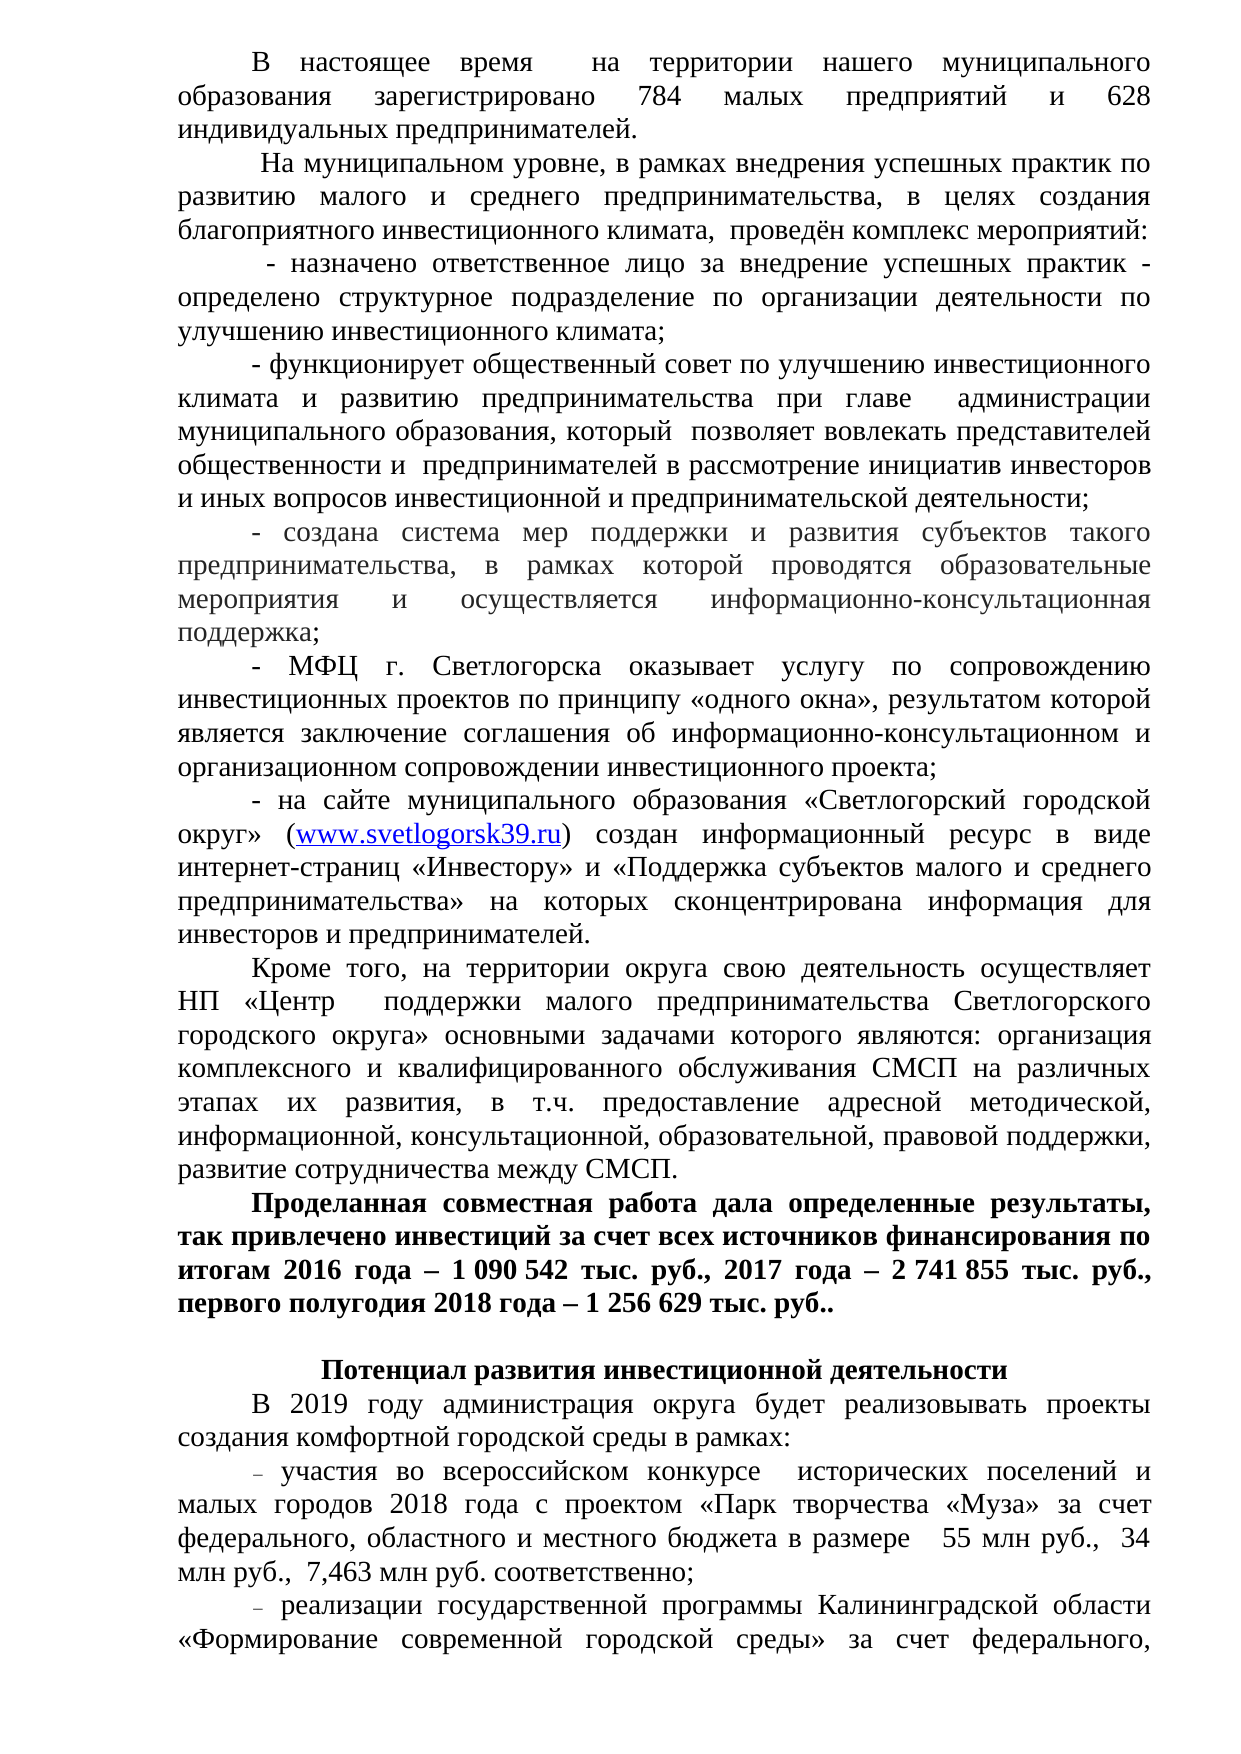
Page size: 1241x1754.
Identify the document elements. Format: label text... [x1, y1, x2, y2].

text На муниципальном уровне, в рамках внедрения успешных практик по развитию малого и среднего предпринимательства, в целях создания благоприятного инвестиционного климата, проведён комплекс мероприятий: [177, 145, 1152, 246]
list участия во всероссийском конкурсе исторических поселений и малых городов 2018 года с проектом «Парк творчества «Муза» за счет федерального, областного и местного бюджета в размере 55 млн руб., 34 млн руб., 7,463 млн руб. соответственно; [177, 1453, 1152, 1587]
text - функционирует общественный совет по улучшению инвестиционного климата и развитию предпринимательства при главе администрации муниципального образования, который позволяет вовлекать представителей общественности и предпринимателей в рассмотрение инициатив инвесторов и иных вопросов инвестиционной и предпринимательской деятельности; [177, 346, 1152, 514]
text - назначено ответственное лицо за внедрение успешных практик - определено структурное подразделение по организации деятельности по улучшению инвестиционного климата; [177, 246, 1152, 346]
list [177, 1587, 1152, 1654]
text В 2019 году администрация округа будет реализовывать проекты создания комфортной городской среды в рамках: [177, 1386, 1152, 1453]
text Потенциал развития инвестиционной деятельности [177, 1352, 1152, 1386]
text Кроме того, на территории округа свою деятельность осуществляет НП «Центр поддержки малого предпринимательства Светлогорского городского округа» основными задачами которого являются: организация комплексного и квалифицированного обслуживания СМСП на различных этапах их развития, в т.ч. предоставление адресной методической, информационной, консультационной, образовательной, правовой поддержки, развитие сотрудничества между СМСП. [177, 950, 1152, 1185]
text - МФЦ г. Светлогорска оказывает услугу по сопровождению инвестиционных проектов по принципу «одного окна», результатом которой является заключение соглашения об информационно-консультационном и организационном сопровождении инвестиционного проекта; [177, 648, 1152, 782]
text Проделанная совместная работа дала определенные результаты, так привлечено инвестиций за счет всех источников финансирования по итогам 2016 года – 1 090 542 тыс. руб., 2017 года – 2 741 855 тыс. руб., первого полугодия 2018 года – 1 256 629 тыс. руб.. [177, 1185, 1152, 1319]
text - создана система мер поддержки и развития субъектов такого предпринимательства, в рамках которой проводятся образовательные мероприятия и осуществляется информационно-консультационная поддержка; [177, 514, 1152, 648]
text - на сайте муниципального образования «Светлогорский городской округ» (www.svetlogorsk39.ru) создан информационный ресурс в виде интернет-страниц «Инвестору» и «Поддержка субъектов малого и среднего предпринимательства» на которых сконцентрирована информация для инвесторов и предпринимателей. [177, 782, 1152, 950]
text В настоящее время на территории нашего муниципального образования зарегистрировано 784 малых предприятий и 628 индивидуальных предпринимателей. [177, 44, 1152, 145]
